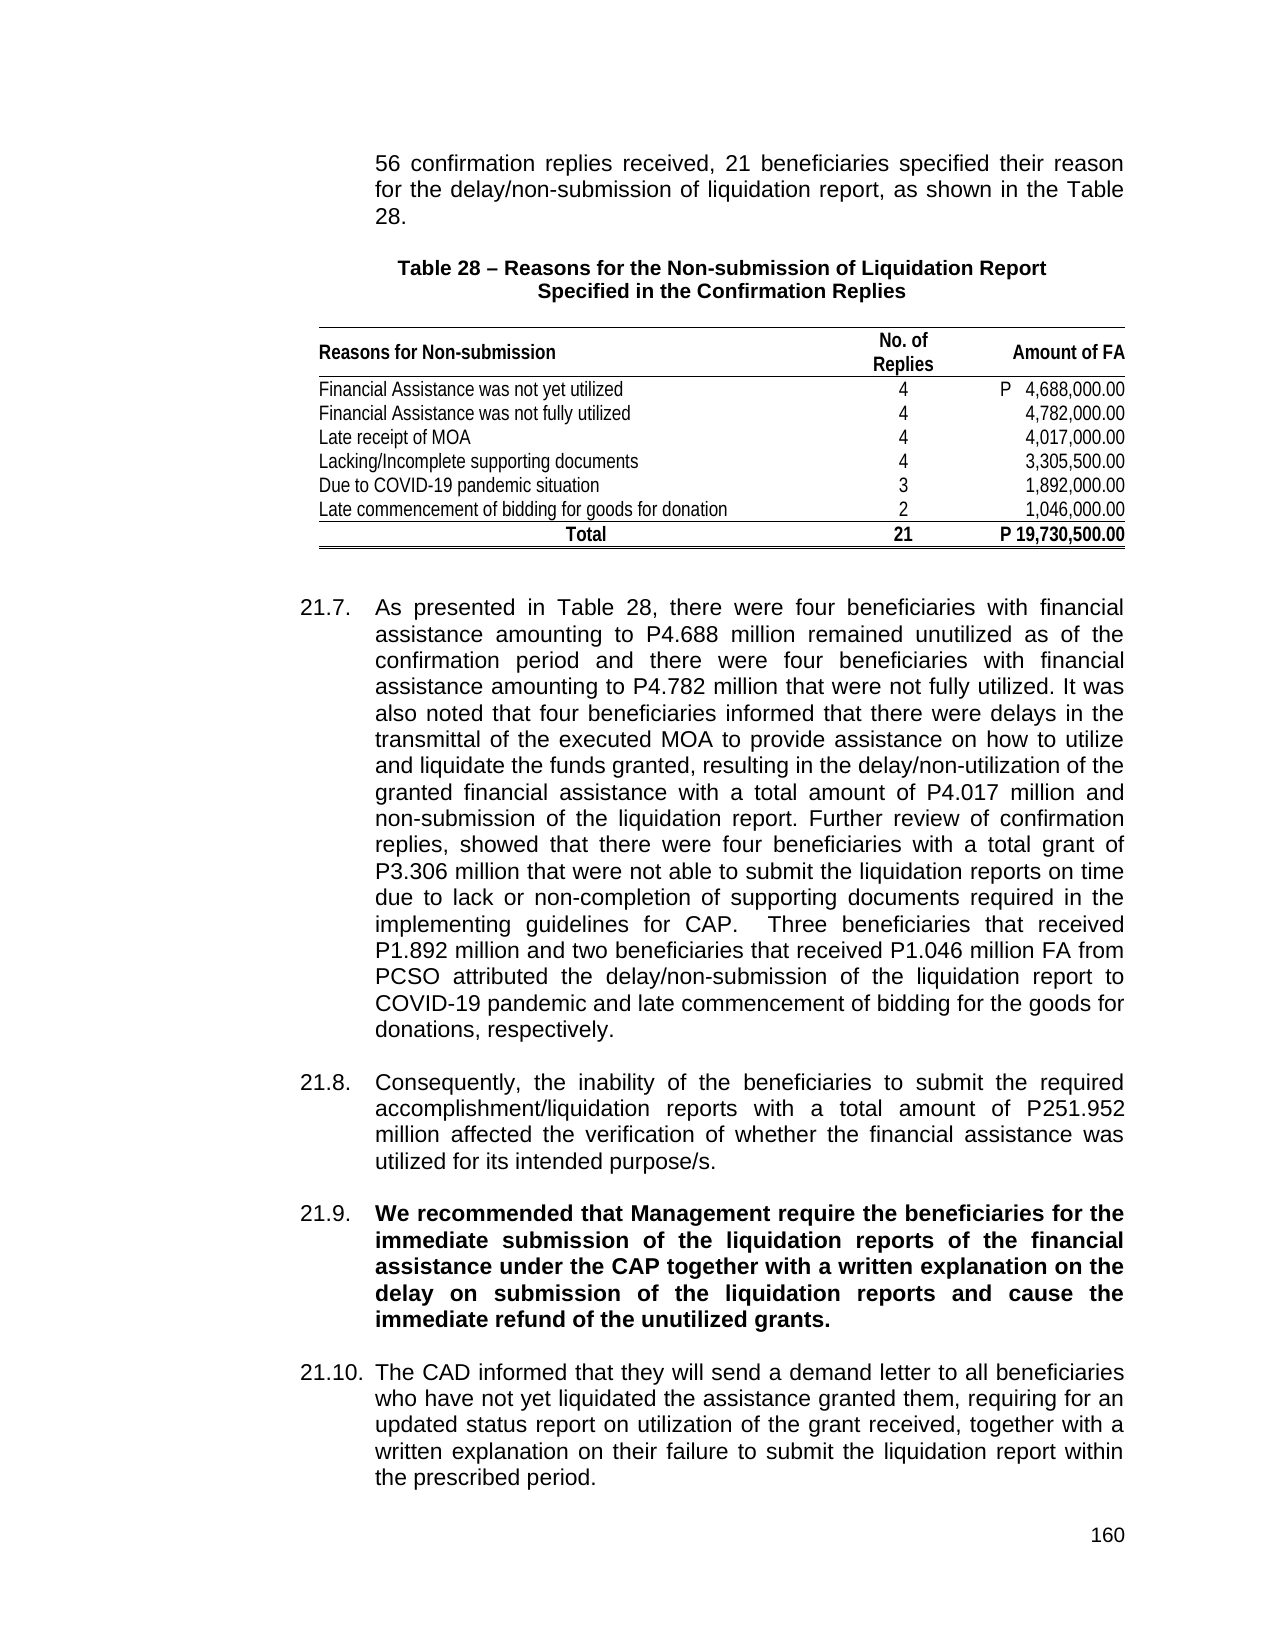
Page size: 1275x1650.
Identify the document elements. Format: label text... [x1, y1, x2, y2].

text Table 28 – Reasons for the Non-submission of Liquidation Report [319, 255, 1125, 279]
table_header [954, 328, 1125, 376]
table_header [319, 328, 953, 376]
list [300, 150, 1125, 229]
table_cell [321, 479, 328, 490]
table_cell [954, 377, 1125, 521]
list We recommended that Management require the beneficiaries for the immediate submission of the liquidation reports of the financial assistance under the CAP together with a written explanation on the delay on submission of the liquidation reports and cause the immediate refund of the unutilized grants. [300, 1200, 1125, 1332]
text Specified in the Confirmation Replies [319, 279, 1125, 303]
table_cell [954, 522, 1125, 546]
list Consequently, the inability of the beneficiaries to submit the required accomplishment/liquidation reports with a total amount of P251.952 million affected the verification of whether the financial assistance was utilized for its intended purpose/s. [300, 1069, 1125, 1174]
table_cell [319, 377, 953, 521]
list As presented in Table 28, there were four beneficiaries with financial assistance amounting to P4.688 million remained unutilized as of the confirmation period and there were four beneficiaries with financial assistance amounting to P4.782 million that were not fully utilized. It was also noted that four beneficiaries informed that there were delays in the transmittal of the executed MOA to provide assistance on how to utilize and liquidate the funds granted, resulting in the delay/non-utilization of the granted financial assistance with a total amount of P4.017 million and non-submission of the liquidation report. Further review of confirmation replies, showed that there were four beneficiaries with a total grant of P3.306 million that were not able to submit the liquidation reports on time due to lack or non-completion of supporting documents required in the implementing guidelines for CAP. Three beneficiaries that received P1.892 million and two beneficiaries that received P1.046 million FA from PCSO attributed the delay/non-submission of the liquidation report to COVID-19 pandemic and late commencement of bidding for the goods for donations, respectively. [300, 594, 1125, 1042]
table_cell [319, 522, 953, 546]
list The CAD informed that they will send a demand letter to all beneficiaries who have not yet liquidated the assistance granted them, requiring for an updated status report on utilization of the grant received, together with a written explanation on their failure to submit the liquidation report within the prescribed period. [300, 1358, 1125, 1490]
